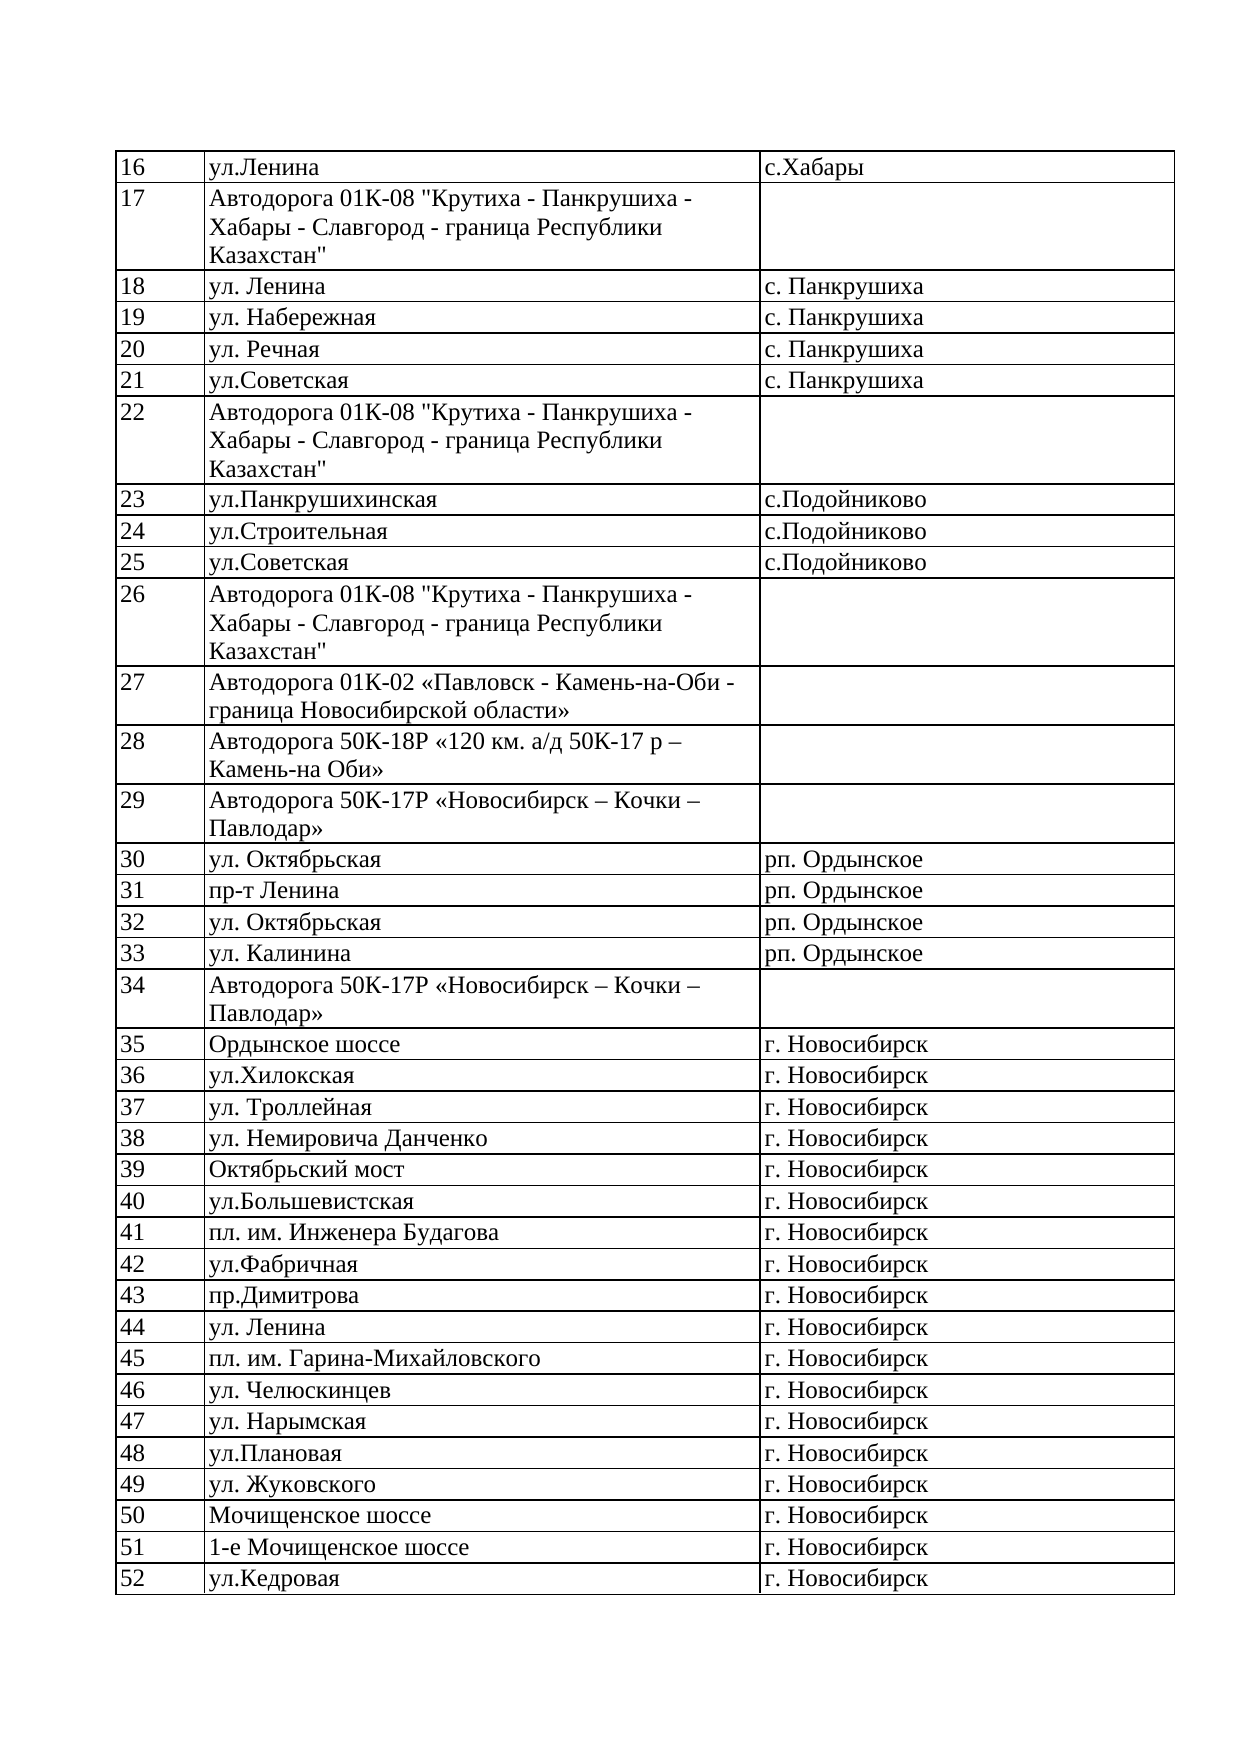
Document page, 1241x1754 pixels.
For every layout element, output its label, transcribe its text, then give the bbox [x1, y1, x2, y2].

table_cell рп. Ордынское [761, 938, 1174, 968]
table_cell Октябрьский мост [205, 1155, 759, 1184]
table_cell ул.Хилокская [205, 1060, 759, 1090]
table_cell 40 [117, 1186, 204, 1216]
table_cell 35 [117, 1029, 204, 1059]
table_cell 29 [117, 785, 204, 842]
table_cell [761, 397, 1174, 483]
table_cell г. Новосибирск [761, 1218, 1174, 1247]
table_cell 1-е Мочищенское шоссе [205, 1532, 759, 1562]
table_cell 43 [117, 1281, 204, 1310]
table_cell рп. Ордынское [761, 844, 1174, 874]
table_cell ул. Октябрьская [205, 907, 759, 937]
table_cell 22 [117, 397, 204, 483]
table_cell ул. Ленина [205, 271, 759, 301]
table_cell 46 [117, 1375, 204, 1405]
table_cell 48 [117, 1438, 204, 1468]
table_cell ул.Кедровая [205, 1564, 759, 1593]
table_cell 19 [117, 302, 204, 332]
table_cell г. Новосибирск [761, 1123, 1174, 1153]
table_cell пл. им. Инженера Будагова [205, 1218, 759, 1247]
table_cell 24 [117, 516, 204, 546]
table_cell 34 [117, 970, 204, 1027]
table_cell 36 [117, 1060, 204, 1090]
table_cell пл. им. Гарина-Михайловского [205, 1343, 759, 1373]
table_cell г. Новосибирск [761, 1155, 1174, 1184]
table_cell г. Новосибирск [761, 1469, 1174, 1499]
table_cell ул. Набережная [205, 302, 759, 332]
table_cell ул. Ленина [205, 1312, 759, 1342]
table_cell г. Новосибирск [761, 1501, 1174, 1531]
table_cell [205, 183, 759, 269]
table_cell г. Новосибирск [761, 1249, 1174, 1279]
table_cell ул. Немировича Данченко [205, 1123, 759, 1153]
table_cell 23 [117, 485, 204, 514]
table_cell г. Новосибирск [761, 1312, 1174, 1342]
table_cell с. Панкрушиха [761, 302, 1174, 332]
table_cell Автодорога 01К-08 "Крутиха - Панкрушиха - Хабары - Славгород - граница Республики Казахстан" [205, 579, 759, 665]
table_cell ул. Жуковского [205, 1469, 759, 1499]
table_cell г. Новосибирск [761, 1375, 1174, 1405]
table_cell г. Новосибирск [761, 1406, 1174, 1436]
table_cell г. Новосибирск [761, 1186, 1174, 1216]
table_cell 49 [117, 1469, 204, 1499]
table_cell 20 [117, 334, 204, 364]
table_cell с. Панкрушиха [761, 271, 1174, 301]
table_cell с.Подойниково [761, 516, 1174, 546]
table_cell 42 [117, 1249, 204, 1279]
table_cell 41 [117, 1218, 204, 1247]
table_cell Автодорога 50К-17Р «Новосибирск – Кочки – Павлодар» [205, 785, 759, 842]
table_cell [761, 970, 1174, 1027]
table_cell [761, 726, 1174, 783]
table_cell 38 [117, 1123, 204, 1153]
table_cell 33 [117, 938, 204, 968]
table_cell ул.Большевистская [205, 1186, 759, 1216]
table_cell г. Новосибирск [761, 1092, 1174, 1122]
table_cell Ордынское шоссе [205, 1029, 759, 1059]
table_cell г. Новосибирск [761, 1343, 1174, 1373]
table_cell г. Новосибирск [761, 1060, 1174, 1090]
table_cell г. Новосибирск [761, 1532, 1174, 1562]
table_cell 18 [117, 271, 204, 301]
table_cell 31 [117, 875, 204, 905]
table_cell [761, 785, 1174, 842]
table_cell 52 [117, 1564, 204, 1593]
table_cell с. Панкрушиха [761, 334, 1174, 364]
table_cell рп. Ордынское [761, 875, 1174, 905]
table_cell Автодорога 01К-08 "Крутиха - Панкрушиха - Хабары - Славгород - граница Республики Казахстан" [205, 397, 759, 483]
table_cell ул.Панкрушихинская [205, 485, 759, 514]
table_cell 30 [117, 844, 204, 874]
table_cell 47 [117, 1406, 204, 1436]
table_cell 45 [117, 1343, 204, 1373]
table_cell с.Подойниково [761, 547, 1174, 577]
table_cell с. Панкрушиха [761, 365, 1174, 395]
table_cell г. Новосибирск [761, 1281, 1174, 1310]
table_cell [761, 183, 1174, 269]
table_cell рп. Ордынское [761, 907, 1174, 937]
table_cell Мочищенское шоссе [205, 1501, 759, 1531]
table_cell 21 [117, 365, 204, 395]
table_cell ул. Челюскинцев [205, 1375, 759, 1405]
table_cell 37 [117, 1092, 204, 1122]
table_cell 25 [117, 547, 204, 577]
table_cell 27 [117, 667, 204, 724]
table_cell 17 [117, 183, 204, 269]
table_cell ул. Речная [205, 334, 759, 364]
table_cell ул.Строительная [205, 516, 759, 546]
table_cell ул.Советская [205, 365, 759, 395]
table_cell ул.Ленина [205, 152, 759, 181]
table_cell г. Новосибирск [761, 1564, 1174, 1593]
table_cell 50 [117, 1501, 204, 1531]
table_cell 26 [117, 579, 204, 665]
table_cell [761, 579, 1174, 665]
table_cell 32 [117, 907, 204, 937]
table_cell с.Хабары [761, 152, 1174, 181]
table_cell 39 [117, 1155, 204, 1184]
table_cell ул. Калинина [205, 938, 759, 968]
table_cell ул. Нарымская [205, 1406, 759, 1436]
table_cell 16 [117, 152, 204, 181]
table_cell г. Новосибирск [761, 1029, 1174, 1059]
table_cell пр.Димитрова [205, 1281, 759, 1310]
table_cell Автодорога 50К-17Р «Новосибирск – Кочки – Павлодар» [205, 970, 759, 1027]
table_cell ул.Советская [205, 547, 759, 577]
table_cell с.Подойниково [761, 485, 1174, 514]
table_cell г. Новосибирск [761, 1438, 1174, 1468]
table_cell [761, 667, 1174, 724]
table_cell 28 [117, 726, 204, 783]
table_cell пр-т Ленина [205, 875, 759, 905]
table_cell 51 [117, 1532, 204, 1562]
table_cell ул. Троллейная [205, 1092, 759, 1122]
table_cell 44 [117, 1312, 204, 1342]
table_cell ул. Октябрьская [205, 844, 759, 874]
table_cell ул.Плановая [205, 1438, 759, 1468]
table_cell ул.Фабричная [205, 1249, 759, 1279]
table_cell Автодорога 50К-18Р «120 км. а/д 50К-17 р – Камень-на Оби» [205, 726, 759, 783]
table_cell Автодорога 01К-02 «Павловск - Камень-на-Оби - граница Новосибирской области» [205, 667, 759, 724]
